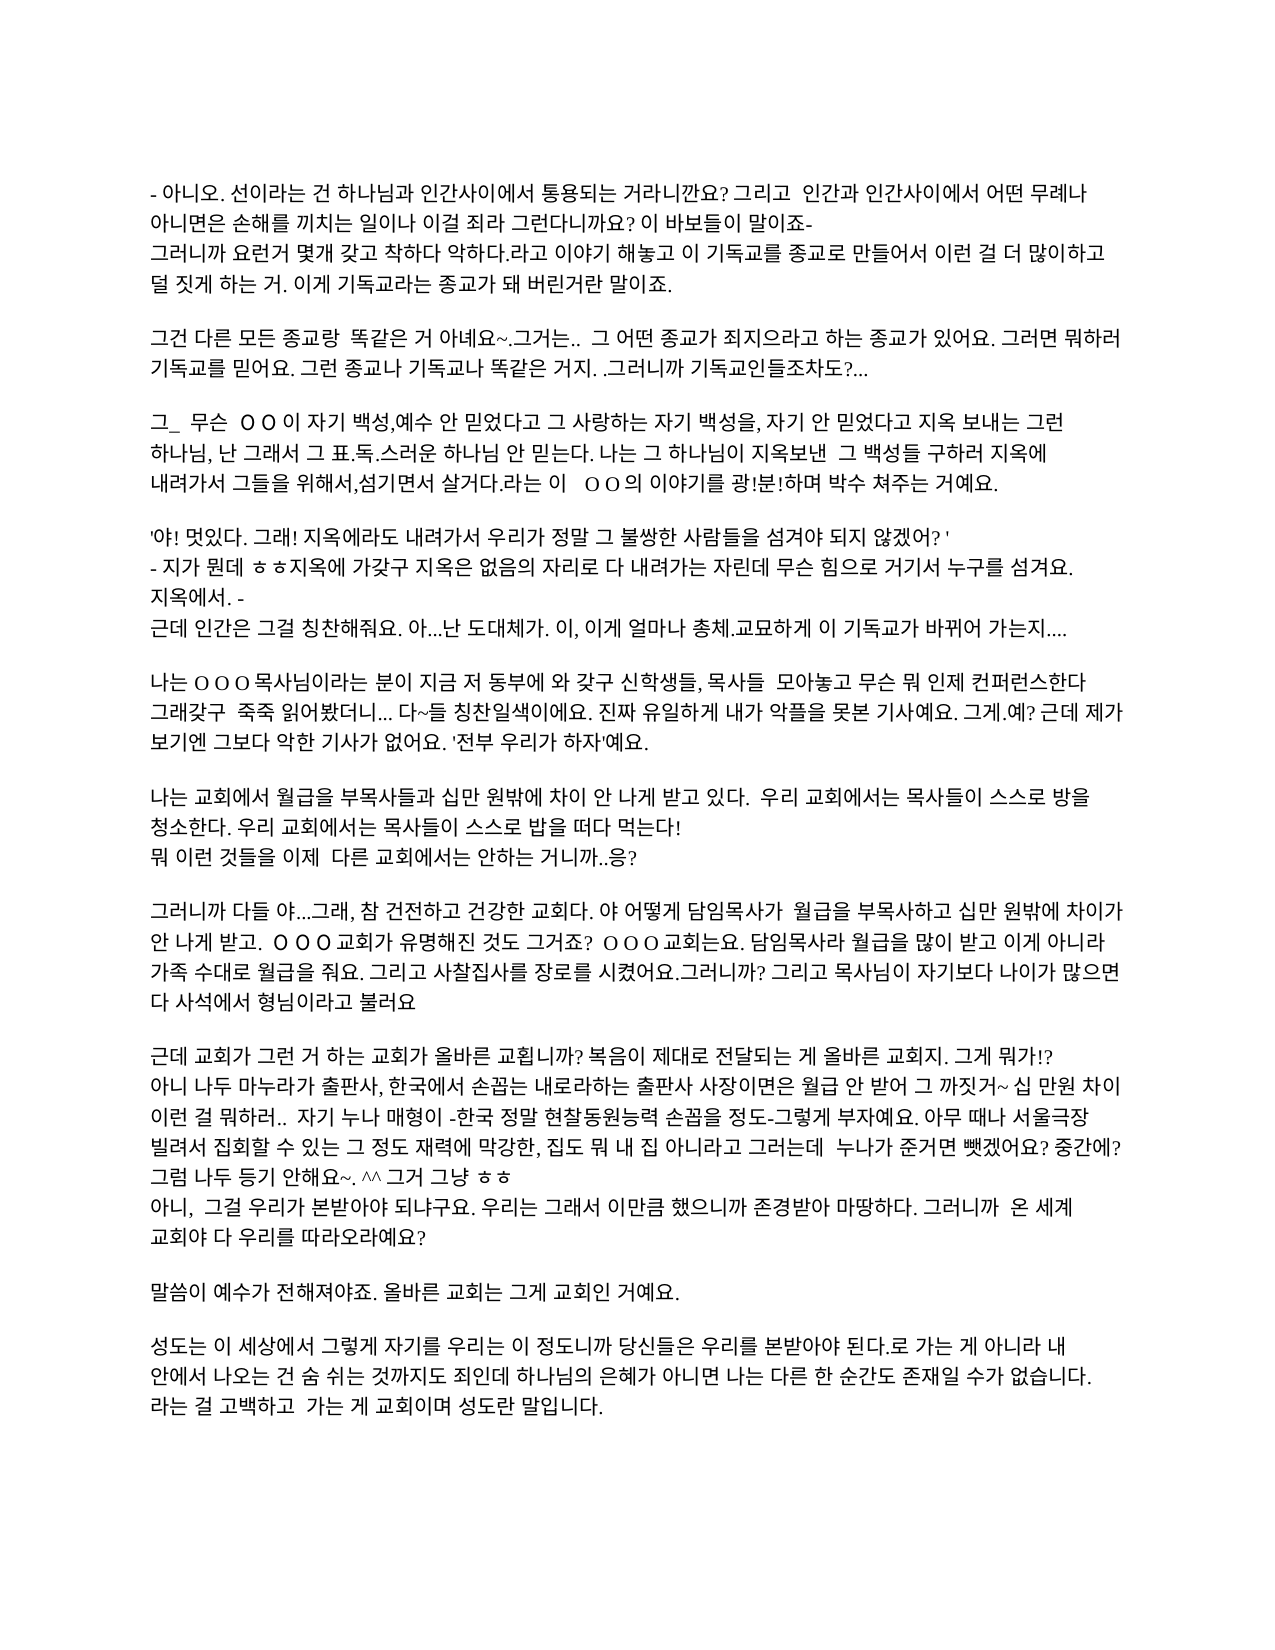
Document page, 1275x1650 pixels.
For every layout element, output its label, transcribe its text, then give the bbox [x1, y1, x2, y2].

text '야! 멋있다. 그래! 지옥에라도 내려가서 우리가 정말 그 불쌍한 사람들을 섬겨야 되지 않겠어? ' [150, 521, 1125, 551]
text 나는 O O O목사님이라는 분이 지금 저 동부에 와 갖구 신학생들, 목사들 모아놓고 무슨 뭐 인제 컨퍼런스한다 그래갖구 죽죽 읽어봤더니... 다~들 칭찬일색이에요. 진짜 유일하게 내가 악플을 못본 기사예요. 그게.예? 근데 제가 보기엔 그보다 악한 기사가 없어요. '전부 우리가 하자'예요. [150, 666, 1125, 757]
text 아니 나두 마누라가 출판사, 한국에서 손꼽는 내로라하는 출판사 사장이면은 월급 안 받어 그 까짓거~ 십 만원 차이 이런 걸 뭐하러.. 자기 누나 매형이 -한국 정말 현찰동원능력 손꼽을 정도-그렇게 부자예요. 아무 때나 서울극장 빌려서 집회할 수 있는 그 정도 재력에 막강한, 집도 뭐 내 집 아니라고 그러는데 누나가 준거면 뺏겠어요? 중간에? 그럼 나두 등기 안해요~. ^^ 그거 그냥 ㅎㅎ [150, 1071, 1125, 1191]
text - 지가 뭔데 ㅎㅎ지옥에 가갖구 지옥은 없음의 자리로 다 내려가는 자린데 무슨 힘으로 거기서 누구를 섬겨요. 지옥에서. - [150, 551, 1125, 612]
text 그건 다른 모든 종교랑 똑같은 거 아녜요~.그거는.. 그 어떤 종교가 죄지으라고 하는 종교가 있어요. 그러면 뭐하러 기독교를 믿어요. 그런 종교나 기독교나 똑같은 거지. .그러니까 기독교인들조차도?... [150, 322, 1125, 382]
text 뭐 이런 것들을 이제 다른 교회에서는 안하는 거니까..응? [150, 841, 1125, 871]
text 그러니까 다들 야...그래, 참 건전하고 건강한 교회다. 야 어떻게 담임목사가 월급을 부목사하고 십만 원밖에 차이가 안 나게 받고. O O O교회가 유명해진 것도 그거죠? O O O교회는요. 담임목사라 월급을 많이 받고 이게 아니라 가족 수대로 월급을 줘요. 그리고 사찰집사를 장로를 시켰어요.그러니까? 그리고 목사님이 자기보다 나이가 많으면 다 사석에서 형님이라고 불러요 [150, 896, 1125, 1016]
text 아니, 그걸 우리가 본받아야 되냐구요. 우리는 그래서 이만큼 했으니까 존경받아 마땅하다. 그러니까 온 세계 교회야 다 우리를 따라오라예요? [150, 1191, 1125, 1252]
text 근데 인간은 그걸 칭찬해줘요. 아...난 도대체가. 이, 이게 얼마나 총체.교묘하게 이 기독교가 바뀌어 가는지.... [150, 612, 1125, 642]
text 성도는 이 세상에서 그렇게 자기를 우리는 이 정도니까 당신들은 우리를 본받아야 된다.로 가는 게 아니라 내 안에서 나오는 건 숨 쉬는 것까지도 죄인데 하나님의 은혜가 아니면 나는 다른 한 순간도 존재일 수가 없습니다.라는 걸 고백하고 가는 게 교회이며 성도란 말입니다. [150, 1330, 1125, 1421]
text - 아니오. 선이라는 건 하나님과 인간사이에서 통용되는 거라니깐요? 그리고 인간과 인간사이에서 어떤 무례나 아니면은 손해를 끼치는 일이나 이걸 죄라 그런다니까요? 이 바보들이 말이죠- [150, 177, 1125, 238]
text 그_ 무슨 O O 이 자기 백성,예수 안 믿었다고 그 사랑하는 자기 백성을, 자기 안 믿었다고 지옥 보내는 그런 하나님, 난 그래서 그 표.독.스러운 하나님 안 믿는다. 나는 그 하나님이 지옥보낸 그 백성들 구하러 지옥에 내려가서 그들을 위해서,섬기면서 살거다.라는 이 O O의 이야기를 광!분!하며 박수 쳐주는 거예요. [150, 407, 1125, 497]
text 말씀이 예수가 전해져야죠. 올바른 교회는 그게 교회인 거예요. [150, 1276, 1125, 1306]
text 나는 교회에서 월급을 부목사들과 십만 원밖에 차이 안 나게 받고 있다. 우리 교회에서는 목사들이 스스로 방을 청소한다. 우리 교회에서는 목사들이 스스로 밥을 떠다 먹는다! [150, 781, 1125, 841]
text 근데 교회가 그런 거 하는 교회가 올바른 교횝니까? 복음이 제대로 전달되는 게 올바른 교회지. 그게 뭐가!? [150, 1040, 1125, 1071]
text 그러니까 요런거 몇개 갖고 착하다 악하다.라고 이야기 해놓고 이 기독교를 종교로 만들어서 이런 걸 더 많이하고 덜 짓게 하는 거. 이게 기독교라는 종교가 돼 버린거란 말이죠. [150, 238, 1125, 298]
